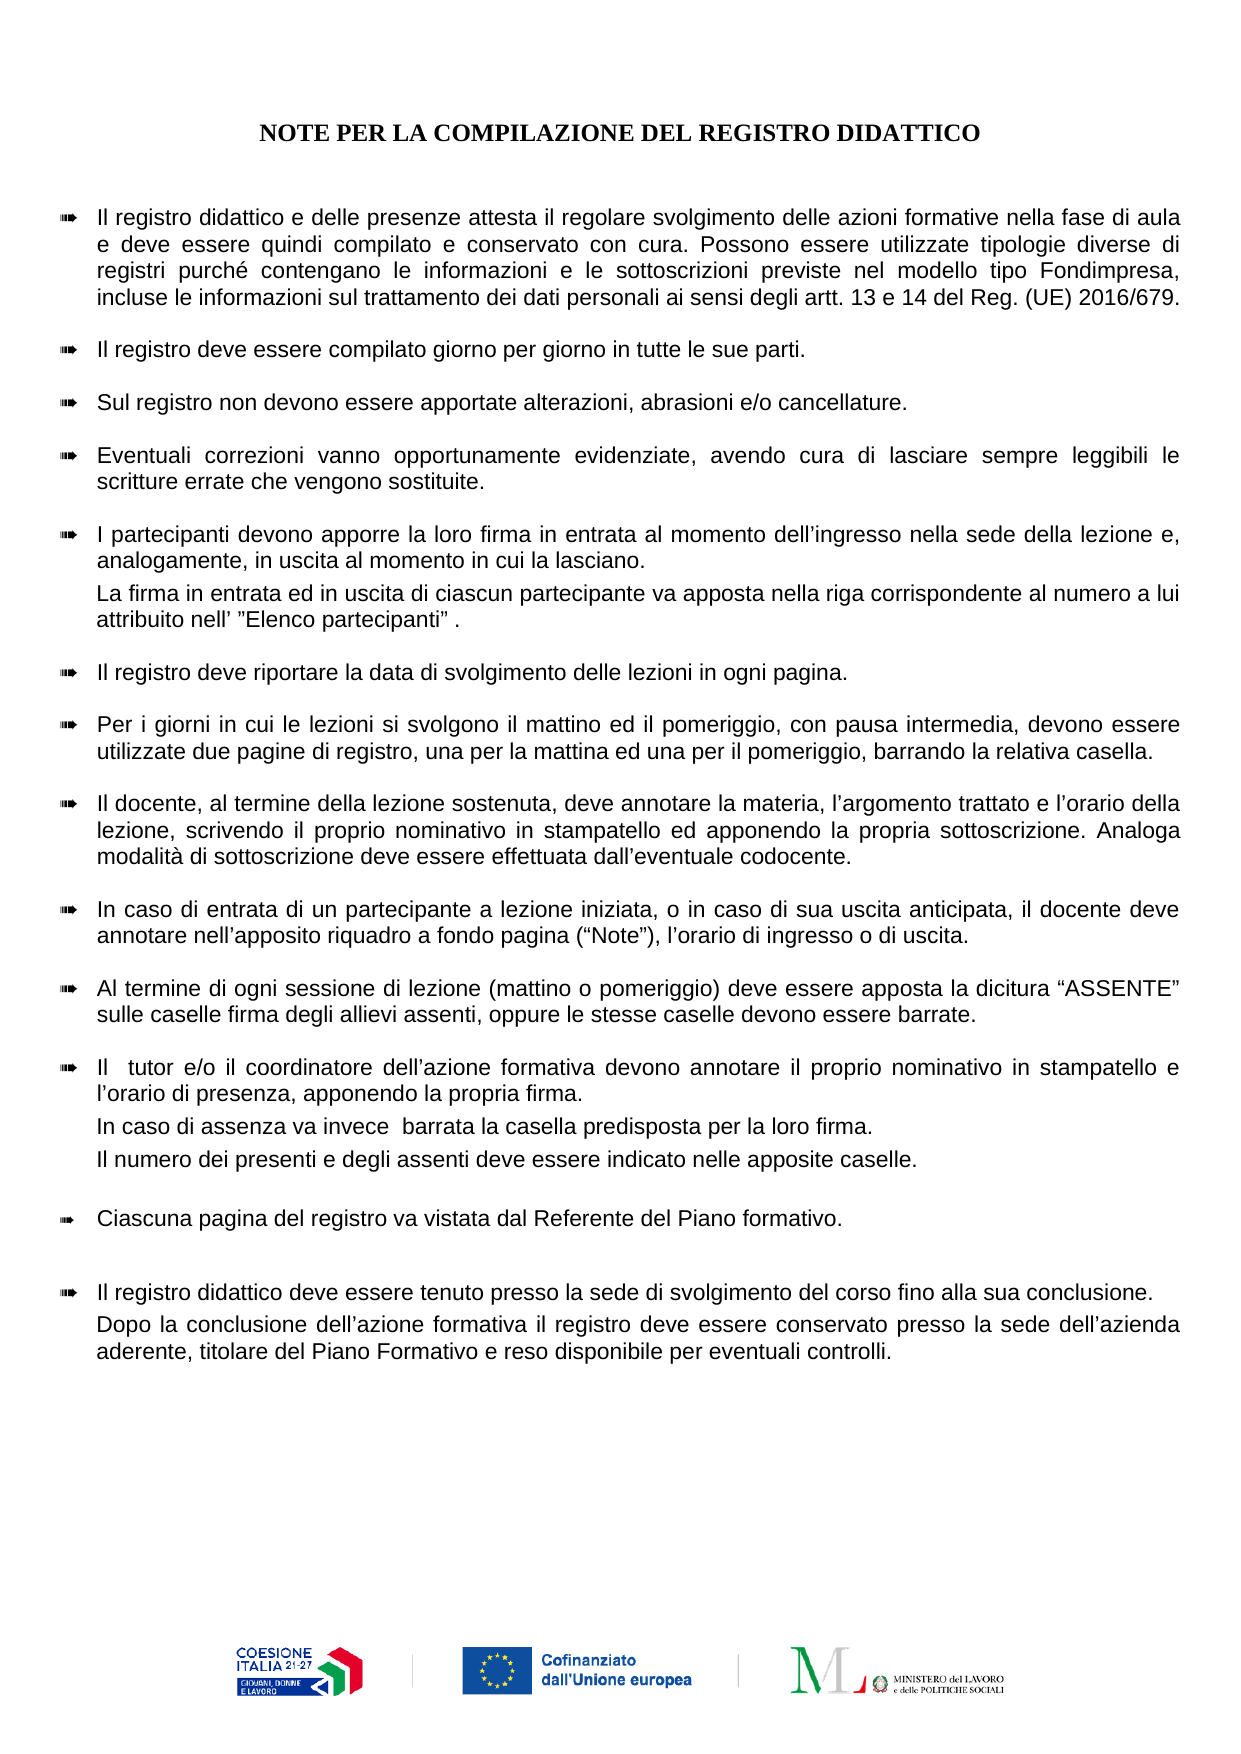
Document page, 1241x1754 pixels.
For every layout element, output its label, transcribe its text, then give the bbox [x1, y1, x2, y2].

list Per i giorni in cui le lezioni si svolgono il mattino ed il pomeriggio, con pausa intermedia, devono essere utilizzate due pagine di registro, una per la mattina ed una per il pomeriggio, barrando la relativa casella. [59, 711, 1181, 764]
list Eventuali correzioni vanno opportunamente evidenziate, avendo cura di lasciare sempre leggibili le scritture errate che vengono sostituite. [59, 442, 1181, 494]
list I partecipanti devono apporre la loro firma in entrata al momento dell’ingresso nella sede della lezione e, analogamente, in uscita al momento in cui la lasciano. [59, 521, 1181, 573]
list Ciascuna pagina del registro va vistata dal Referente del Piano formativo. [59, 1204, 1181, 1231]
list In caso di entrata di un partecipante a lezione iniziata, o in caso di sua uscita anticipata, il docente deve annotare nell’apposito riquadro a fondo pagina (“Note”), l’orario di ingresso o di uscita. [59, 896, 1181, 948]
list Il docente, al termine della lezione sostenuta, deve annotare la materia, l’argomento trattato e l’orario della lezione, scrivendo il proprio nominativo in stampatello ed apponendo la propria sottoscrizione. Analoga modalità di sottoscrizione deve essere effettuata dall’eventuale codocente. [59, 790, 1181, 869]
text NOTE PER LA COMPILAZIONE DEL REGISTRO DIDATTICO [59, 118, 1181, 147]
text Il numero dei presenti e degli assenti deve essere indicato nelle apposite caselle. [59, 1146, 1181, 1172]
list Il tutor e/o il coordinatore dell’azione formativa devono annotare il proprio nominativo in stampatello e l’orario di presenza, apponendo la propria firma. [59, 1054, 1181, 1107]
list Il registro deve essere compilato giorno per giorno in tutte le sue parti. [59, 336, 1181, 362]
list Il registro didattico deve essere tenuto presso la sede di svolgimento del corso fino alla sua conclusione. [59, 1279, 1181, 1305]
text La firma in entrata ed in uscita di ciascun partecipante va apposta nella riga corrispondente al numero a lui attribuito nell’ ”Elenco partecipanti” . [96, 579, 1181, 632]
text Dopo la conclusione dell’azione formativa il registro deve essere conservato presso la sede dell’azienda aderente, titolare del Piano Formativo e reso disponibile per eventuali controlli. [96, 1311, 1181, 1364]
text In caso di assenza va invece barrata la casella predisposta per la loro firma. [59, 1113, 1181, 1139]
list Il registro didattico e delle presenze attesta il regolare svolgimento delle azioni formative nella fase di aula e deve essere quindi compilato e conservato con cura. Possono essere utilizzate tipologie diverse di registri purché contengano le informazioni e le sottoscrizioni previste nel modello tipo Fondimpresa, incluse le informazioni sul trattamento dei dati personali ai sensi degli artt. 13 e 14 del Reg. (UE) 2016/679. [59, 204, 1181, 310]
list Sul registro non devono essere apportate alterazioni, abrasioni e/o cancellature. [59, 389, 1181, 415]
picture [236, 1645, 1004, 1696]
list Il registro deve riportare la data di svolgimento delle lezioni in ogni pagina. [59, 659, 1181, 685]
list Al termine di ogni sessione di lezione (mattino o pomeriggio) deve essere apposta la dicitura “ASSENTE” sulle caselle firma degli allievi assenti, oppure le stesse caselle devono essere barrate. [59, 975, 1181, 1028]
